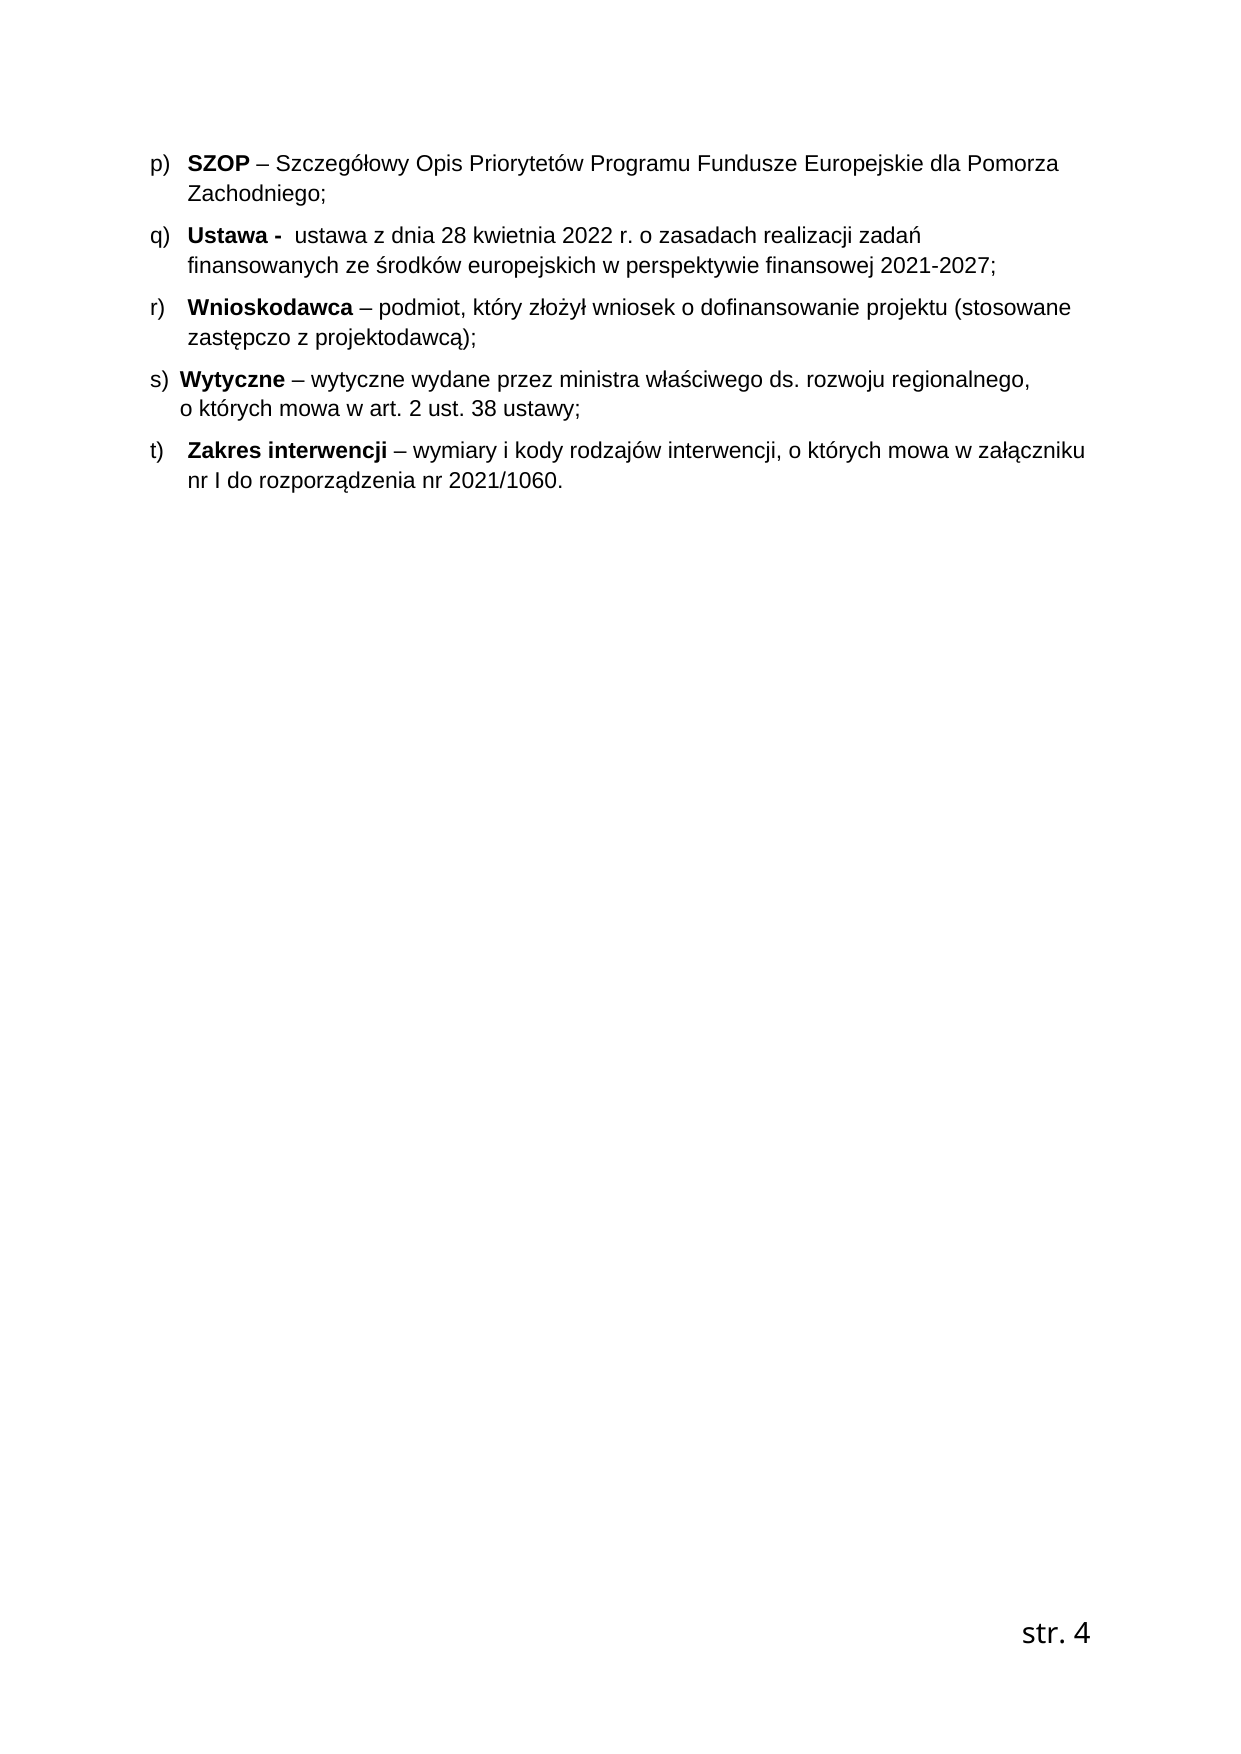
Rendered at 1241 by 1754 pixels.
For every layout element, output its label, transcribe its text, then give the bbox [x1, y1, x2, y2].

list Zakres interwencji – wymiary i kody rodzajów interwencji, o których mowa w załączniku nr I do rozporządzenia nr 2021/1060. [150, 437, 1090, 493]
list Wytyczne – wytyczne wydane przez ministra właściwego ds. rozwoju regionalnego, o których mowa w art. 2 ust. 38 ustawy; [150, 366, 1090, 422]
list Wnioskodawca – podmiot, który złożył wniosek o dofinansowanie projektu (stosowane zastępczo z projektodawcą); [150, 294, 1090, 350]
list SZOP – Szczegółowy Opis Priorytetów Programu Fundusze Europejskie dla Pomorza Zachodniego; [150, 150, 1090, 206]
list Ustawa - ustawa z dnia 28 kwietnia 2022 r. o zasadach realizacji zadań finansowanych ze środków europejskich w perspektywie finansowej 2021-2027; [150, 222, 1090, 278]
